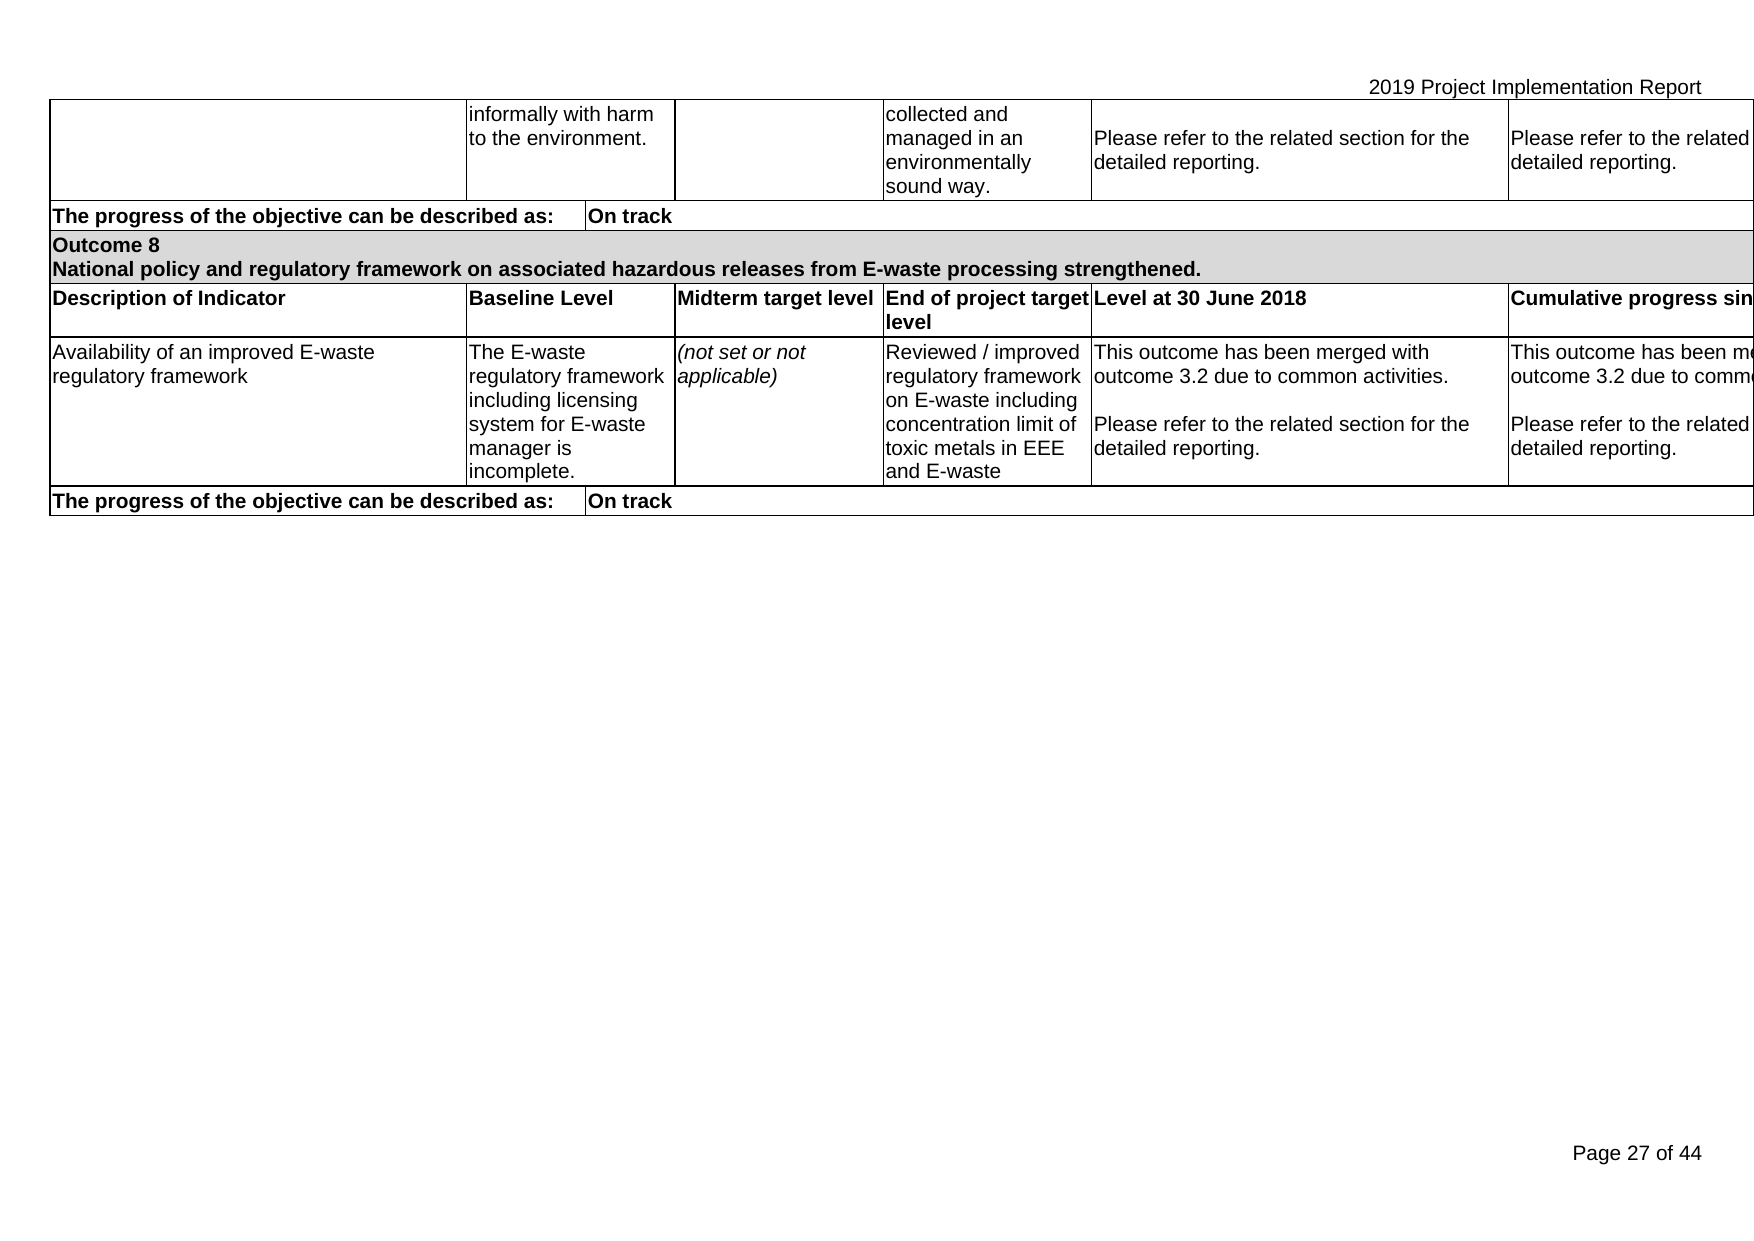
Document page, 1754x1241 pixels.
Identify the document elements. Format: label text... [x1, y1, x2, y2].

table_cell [51, 100, 466, 200]
table_cell Cumulative progress since project start [1509, 284, 1753, 336]
table_cell Baseline Level [467, 284, 674, 336]
table_cell On track [586, 201, 1753, 229]
table_cell This outcome has been merged with outcome 3.2 due to common activities. Please refer to the related section for the detailed reporting. [1092, 338, 1508, 485]
table_cell The E-waste regulatory framework including licensing system for E-waste manager is incomplete. [467, 338, 674, 485]
table_cell Description of Indicator [51, 284, 466, 336]
table_cell Outcome 8 National policy and regulatory framework on associated hazardous releases from E-waste processing strengthened. [51, 231, 1753, 283]
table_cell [676, 100, 883, 200]
table_cell On track [586, 487, 1753, 515]
table_cell End of project target level [884, 284, 1091, 336]
table_cell Midterm target level [676, 284, 883, 336]
table_cell Reviewed / improved regulatory framework on E-waste including concentration limit of toxic metals in EEE and E-waste [884, 338, 1091, 485]
table_cell The progress of the objective can be described as: [51, 487, 585, 515]
table_cell The progress of the objective can be described as: [51, 201, 585, 229]
table_cell This outcome has been merged with outcome 3.2 due to common activities. Please refer to the related section for the detailed reporting. [1509, 338, 1753, 485]
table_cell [1509, 100, 1753, 200]
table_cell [1092, 100, 1508, 200]
table_cell Level at 30 June 2018 [1092, 284, 1508, 336]
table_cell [884, 100, 1091, 200]
table_cell Availability of an improved E-waste regulatory framework [51, 338, 466, 485]
table_cell (not set or not applicable) [676, 338, 883, 485]
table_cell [467, 100, 674, 200]
